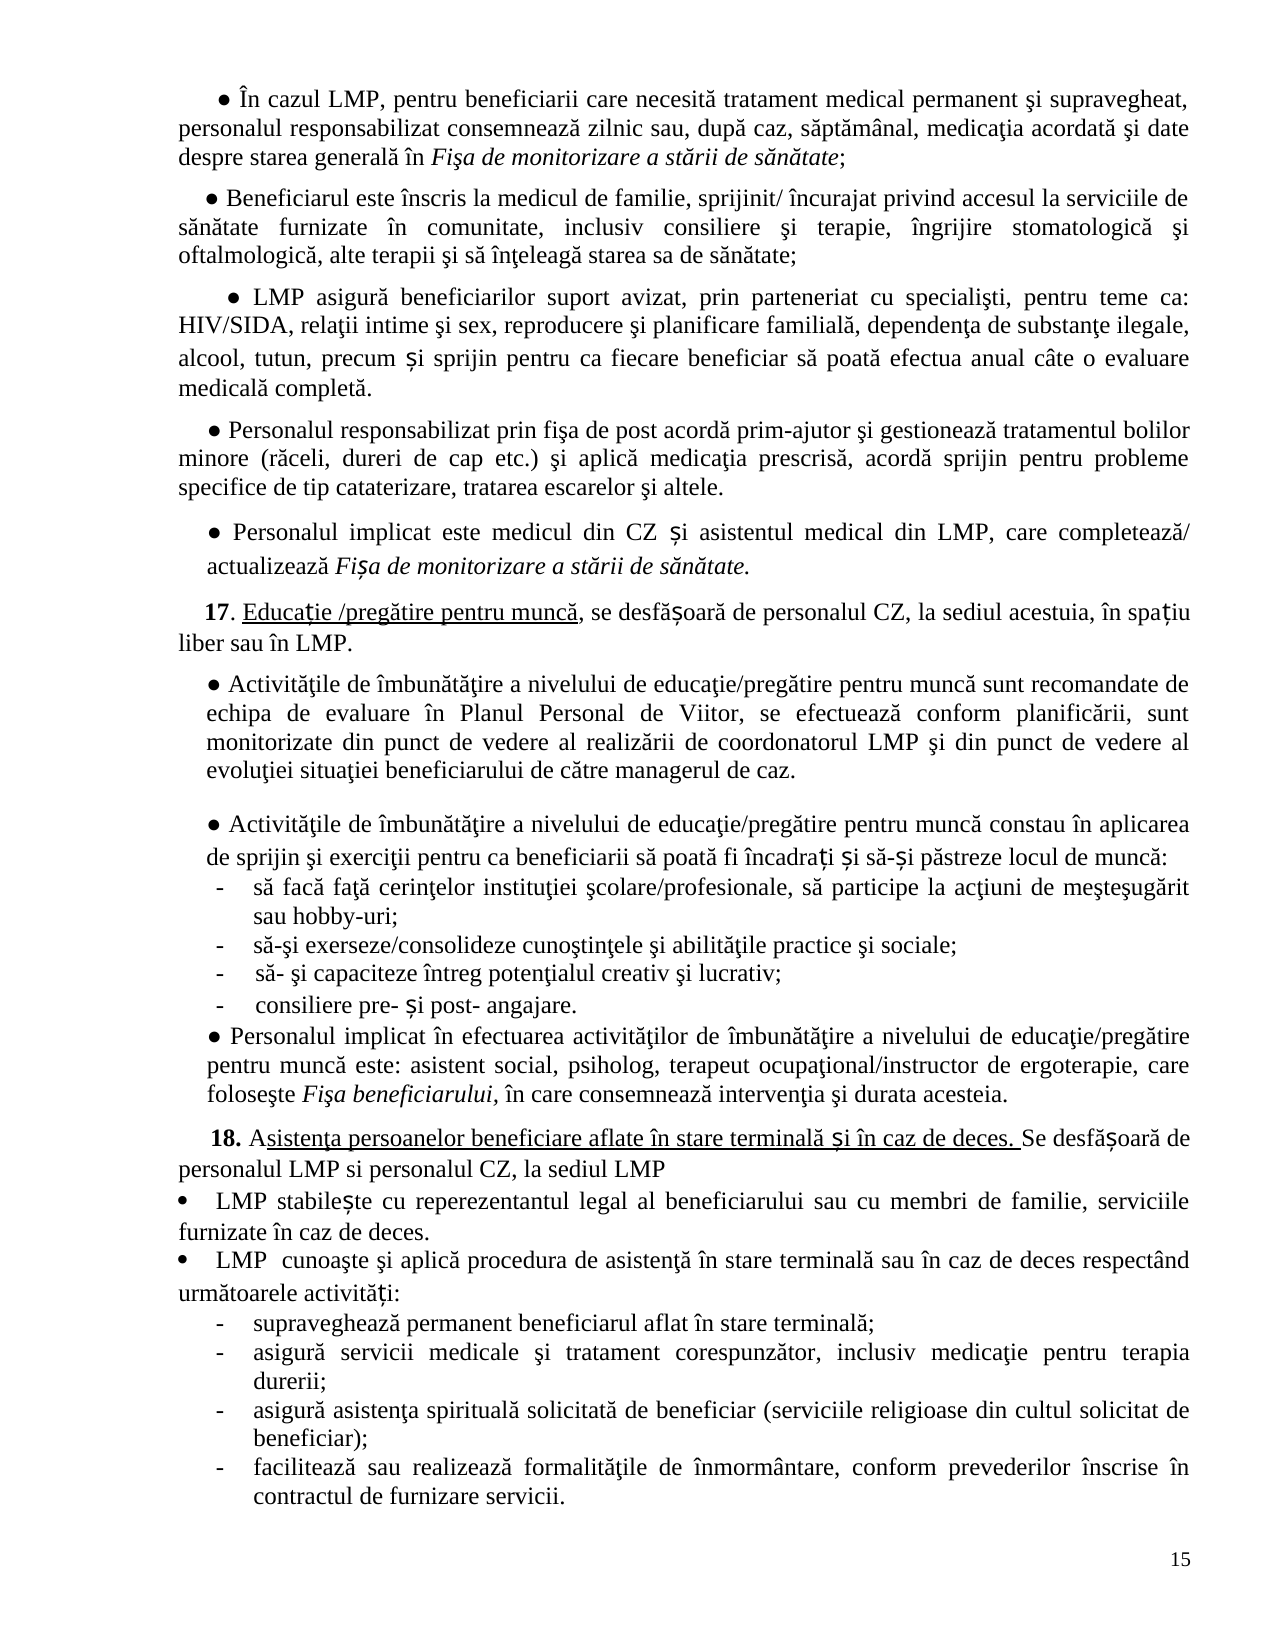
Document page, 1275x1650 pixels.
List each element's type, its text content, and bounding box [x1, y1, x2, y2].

list să-şi exerseze/consolideze cunoştinţele şi abilităţile practice şi sociale; [216, 930, 1191, 958]
text 17. Educație /pregătire pentru muncă, se desfășoară de personalul CZ, la sediul acestuia, în spațiu liber sau în LMP. [178, 594, 1191, 657]
text ● Activităţile de îmbunătăţire a nivelului de educaţie/pregătire pentru muncă constau în aplicarea de sprijin şi exerciţii pentru ca beneficiarii să poată fi încadrați și să-și păstreze locul de muncă: [206, 809, 1191, 872]
text - consiliere pre- și post- angajare. [216, 987, 1191, 1021]
text ● Beneficiarul este înscris la medicul de familie, sprijinit/ încurajat privind accesul la serviciile de sănătate furnizate în comunitate, inclusiv consiliere şi terapie, îngrijire stomatologică şi oftalmologică, alte terapii şi să înţeleagă starea sa de sănătate; [178, 183, 1191, 269]
list supraveghează permanent beneficiarul aflat în stare terminală; [216, 1308, 1191, 1337]
list asigură servicii medicale şi tratament corespunzător, inclusiv medicaţie pentru terapia durerii; [216, 1337, 1191, 1395]
list LMP cunoaşte şi aplică procedura de asistenţă în stare terminală sau în caz de deces respectând următoarele activități: [178, 1246, 1191, 1308]
text ● LMP asigură beneficiarilor suport avizat, prin parteneriat cu specialişti, pentru teme ca: HIV/SIDA, relaţii intime şi sex, reproducere şi planificare familială, dependenţa de substanţe ilegale, alcool, tutun, precum și sprijin pentru ca fiecare beneficiar să poată efectua anual câte o evaluare medicală completă. [178, 282, 1191, 402]
list LMP stabilește cu reperezentantul legal al beneficiarului sau cu membri de familie, serviciile furnizate în caz de deces. [178, 1183, 1191, 1246]
text ● Personalul implicat în efectuarea activităţilor de îmbunătăţire a nivelului de educaţie/pregătire pentru muncă este: asistent social, psiholog, terapeut ocupaţional/instructor de ergoterapie, care foloseşte Fişa beneficiarului, în care consemnează intervenţia şi durata acesteia. [207, 1021, 1191, 1107]
text ● Activităţile de îmbunătăţire a nivelului de educaţie/pregătire pentru muncă sunt recomandate de echipa de evaluare în Planul Personal de Viitor, se efectuează conform planificării, sunt monitorizate din punct de vedere al realizării de coordonatorul LMP şi din punct de vedere al evoluţiei situaţiei beneficiarului de către managerul de caz. [206, 669, 1191, 784]
text ● Personalul implicat este medicul din CZ și asistentul medical din LMP, care completează/ actualizează Fișa de monitorizare a stării de sănătate. [207, 513, 1191, 582]
text - să- şi capaciteze întreg potenţialul creativ şi lucrativ; [216, 958, 1191, 987]
list asigură asistenţa spirituală solicitată de beneficiar (serviciile religioase din cultul solicitat de beneficiar); [216, 1395, 1191, 1452]
list facilitează sau realizează formalităţile de înmormântare, conform prevederilor înscrise în contractul de furnizare servicii. [216, 1452, 1191, 1510]
text ● Personalul responsabilizat prin fişa de post acordă prim-ajutor şi gestionează tratamentul bolilor minore (răceli, dureri de cap etc.) şi aplică medicaţia prescrisă, acordă sprijin pentru probleme specifice de tip cataterizare, tratarea escarelor şi altele. [178, 415, 1191, 501]
text 18. Asistenţa persoanelor beneficiare aflate în stare terminală și în caz de deces. Se desfășoară de personalul LMP si personalul CZ, la sediul LMP [178, 1120, 1191, 1183]
text ● În cazul LMP, pentru beneficiarii care necesită tratament medical permanent şi supravegheat, personalul responsabilizat consemnează zilnic sau, după caz, săptămânal, medicaţia acordată şi date despre starea generală în Fişa de monitorizare a stării de sănătate; [178, 84, 1191, 171]
list să facă faţă cerinţelor instituţiei şcolare/profesionale, să participe la acţiuni de meşteşugărit sau hobby-uri; [216, 872, 1191, 930]
